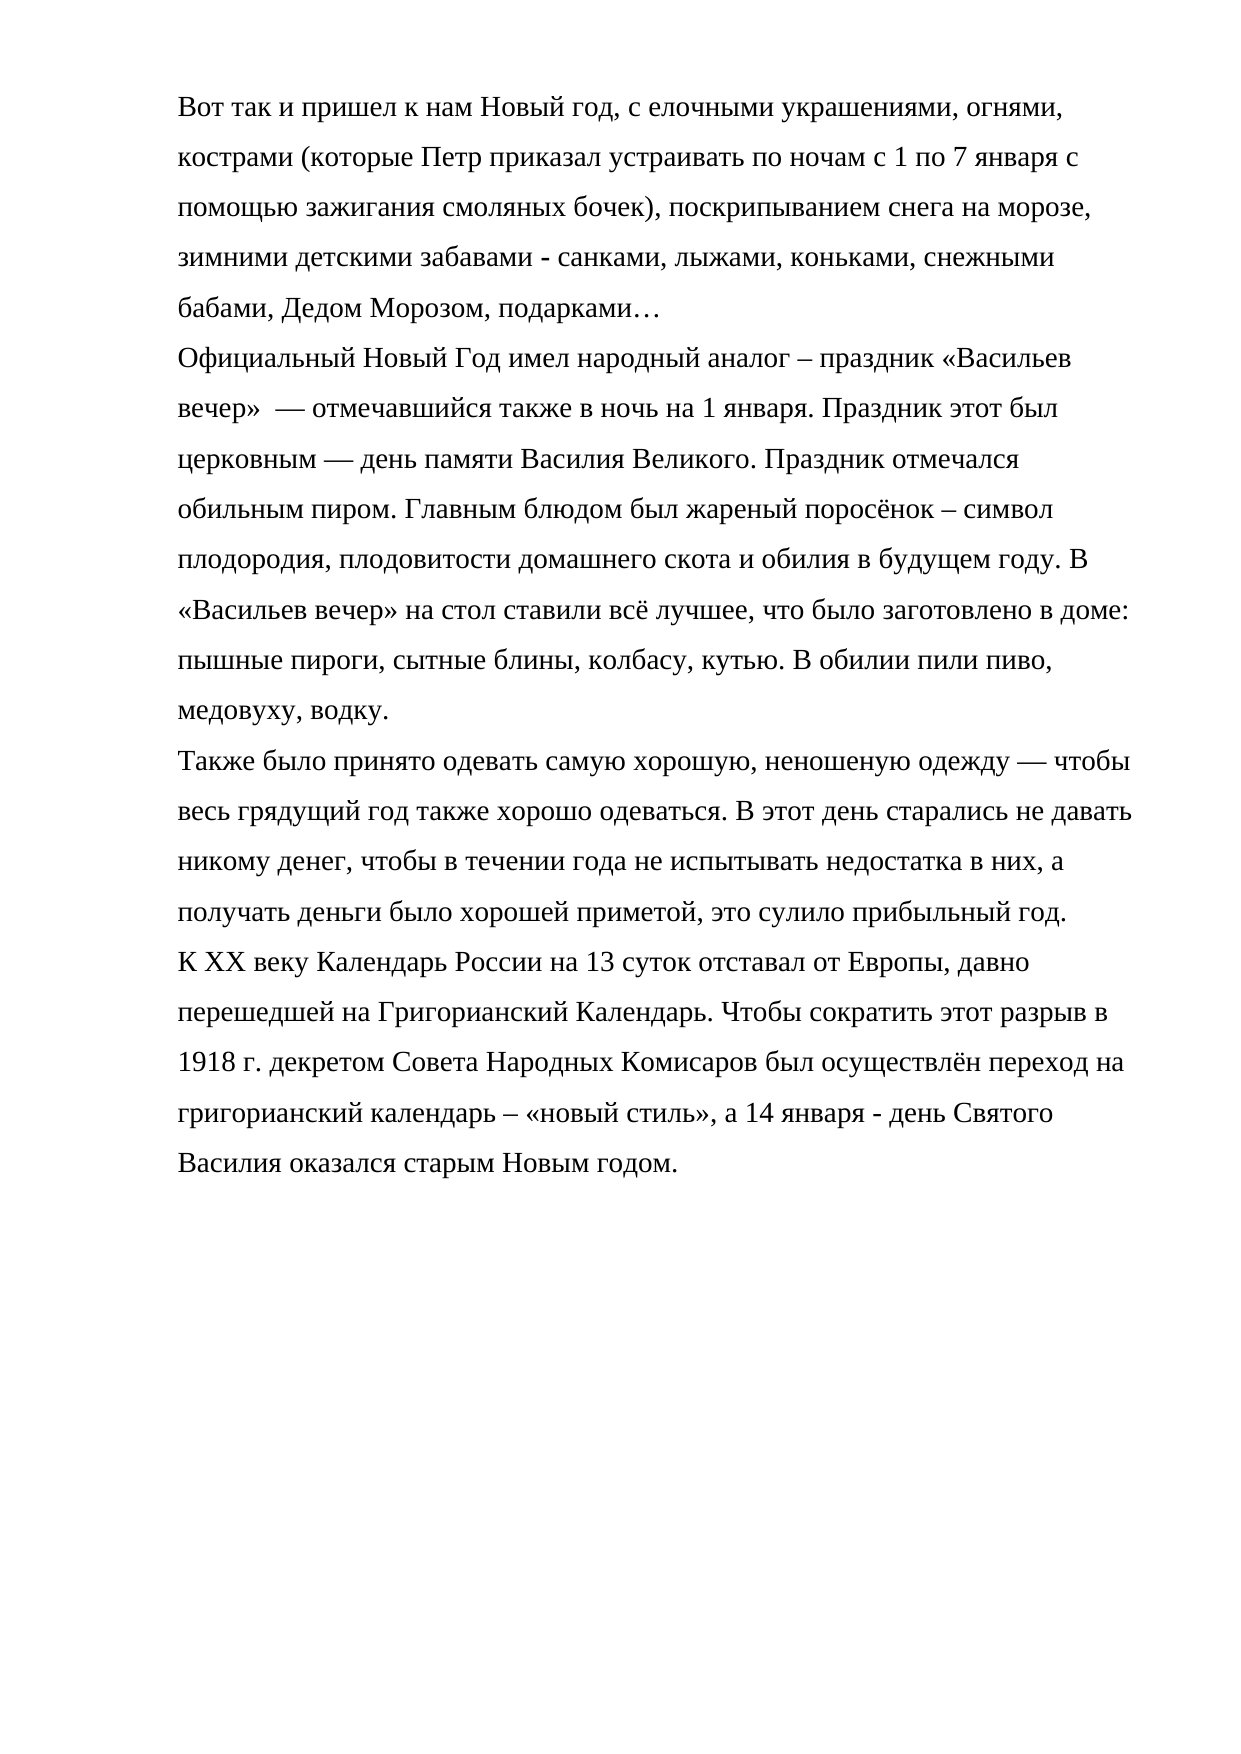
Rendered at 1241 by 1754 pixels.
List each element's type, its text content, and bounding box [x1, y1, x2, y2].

text К ХХ веку Календарь России на 13 суток отставал от Европы, давно перешедшей на Григорианский Календарь. Чтобы сократить этот разрыв в 1918 г. декретом Совета Народных Комисаров был осуществлён переход на григорианский календарь – «новый стиль», а 14 января - день Святого Василия оказался старым Новым годом. [177, 944, 1152, 1179]
text Также было принято одевать самую хорошую, неношеную одежду — чтобы весь грядущий год также хорошо одеваться. В этот день старались не давать никому денег, чтобы в течении года не испытывать недостатка в них, а получать деньги было хорошей приметой, это сулило прибыльный год. [177, 743, 1152, 927]
text Вот так и пришел к нам Новый год, с елочными украшениями, огнями, кострами (которые Петр приказал устраивать по ночам с 1 по 7 января с помощью зажигания смоляных бочек), поскрипыванием снега на морозе, зимними детскими забавами - санками, лыжами, коньками, снежными бабами, Дедом Морозом, подарками… [177, 89, 1152, 323]
text Официальный Новый Год имел народный аналог – праздник «Васильев вечер» — отмечавшийся также в ночь на 1 января. Праздник этот был церковным — день памяти Василия Великого. Праздник отмечался обильным пиром. Главным блюдом был жареный поросёнок – символ плодородия, плодовитости домашнего скота и обилия в будущем году. В «Васильев вечер» на стол ставили всё лучшее, что было заготовлено в доме: пышные пироги, сытные блины, колбасу, кутью. В обилии пили пиво, медовуху, водку. [177, 340, 1152, 726]
